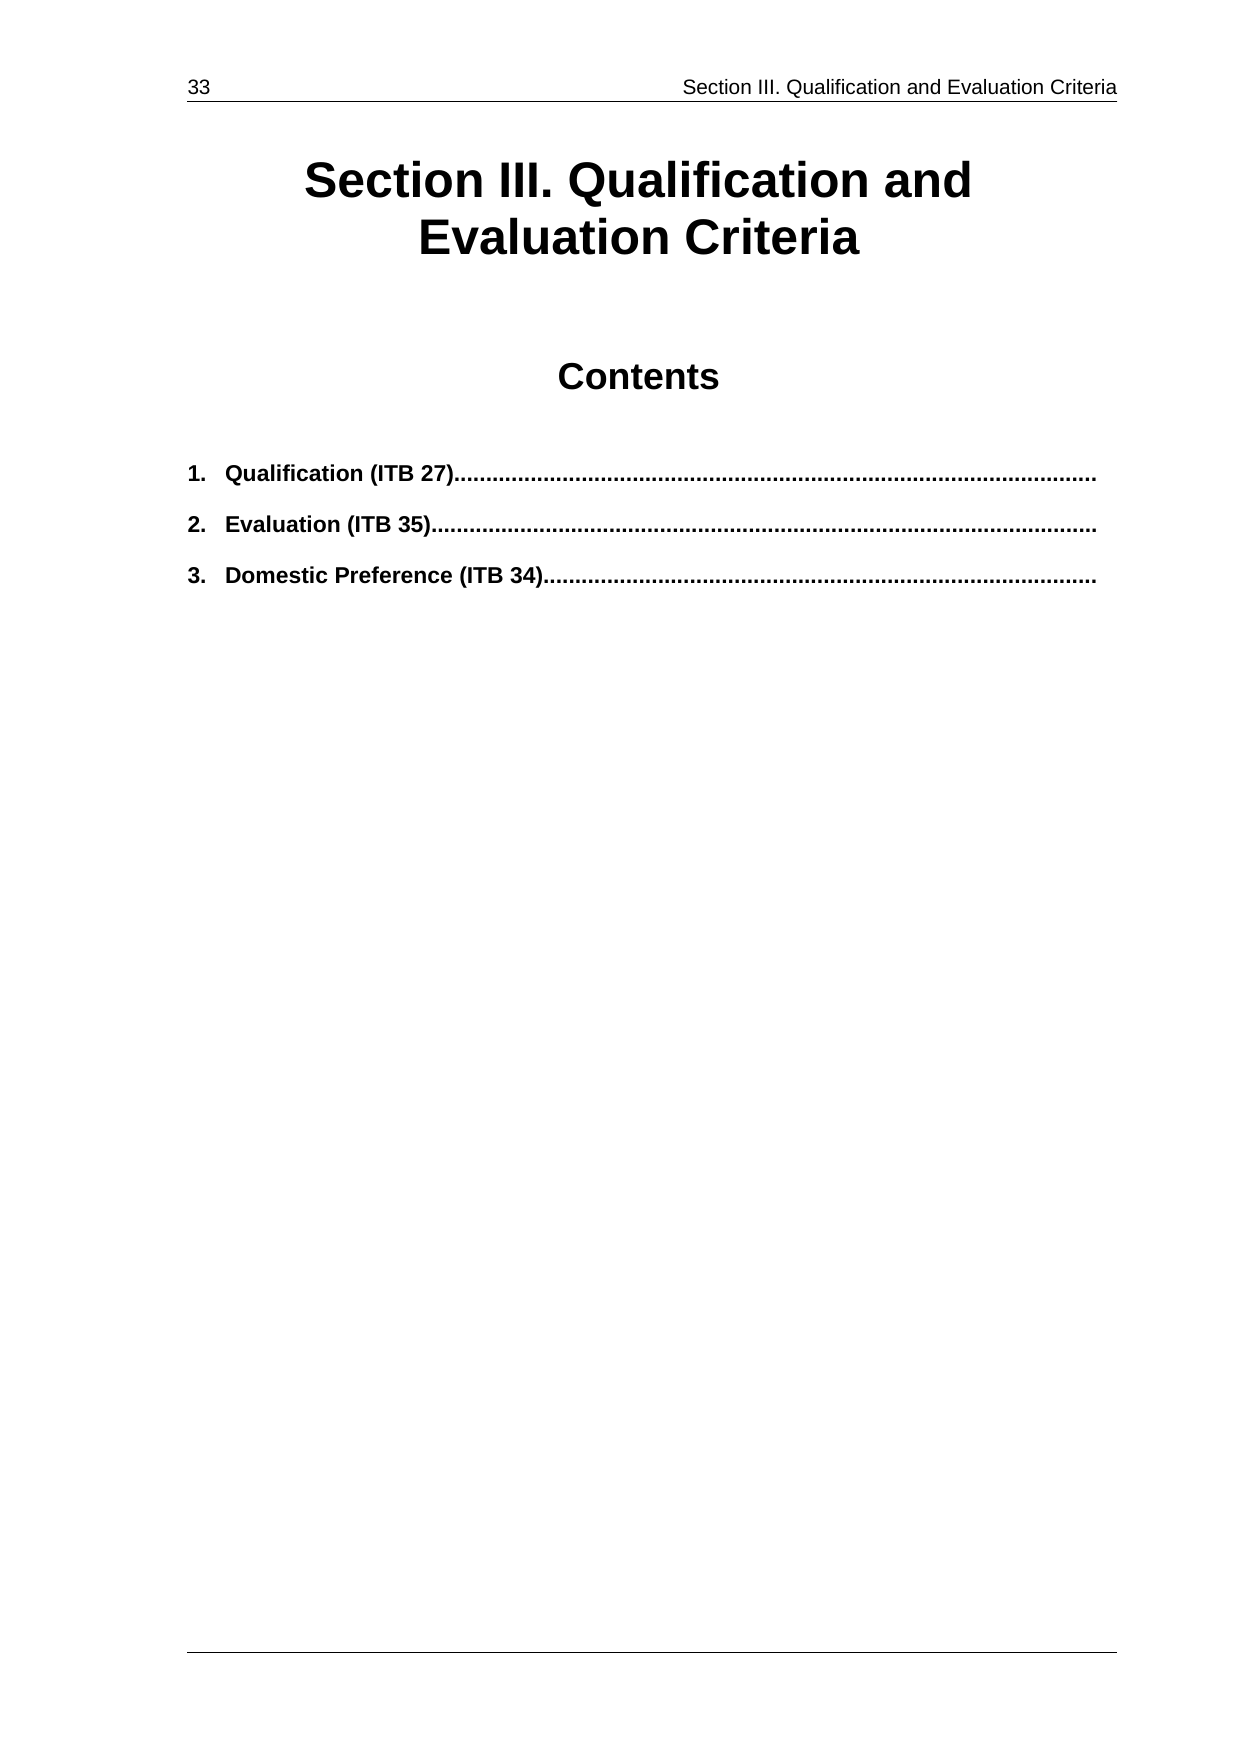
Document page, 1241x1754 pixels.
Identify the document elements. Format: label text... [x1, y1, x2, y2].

text 2. Evaluation (ITB 35) 46 [187, 511, 1090, 537]
text 1. Qualification (ITB 27) 35 [187, 459, 1090, 486]
text Contents [187, 354, 1090, 397]
text 3. Domestic Preference (ITB 34) 47 [187, 562, 1090, 588]
title Section III. Qualification and Evaluation Criteria [187, 150, 1090, 265]
